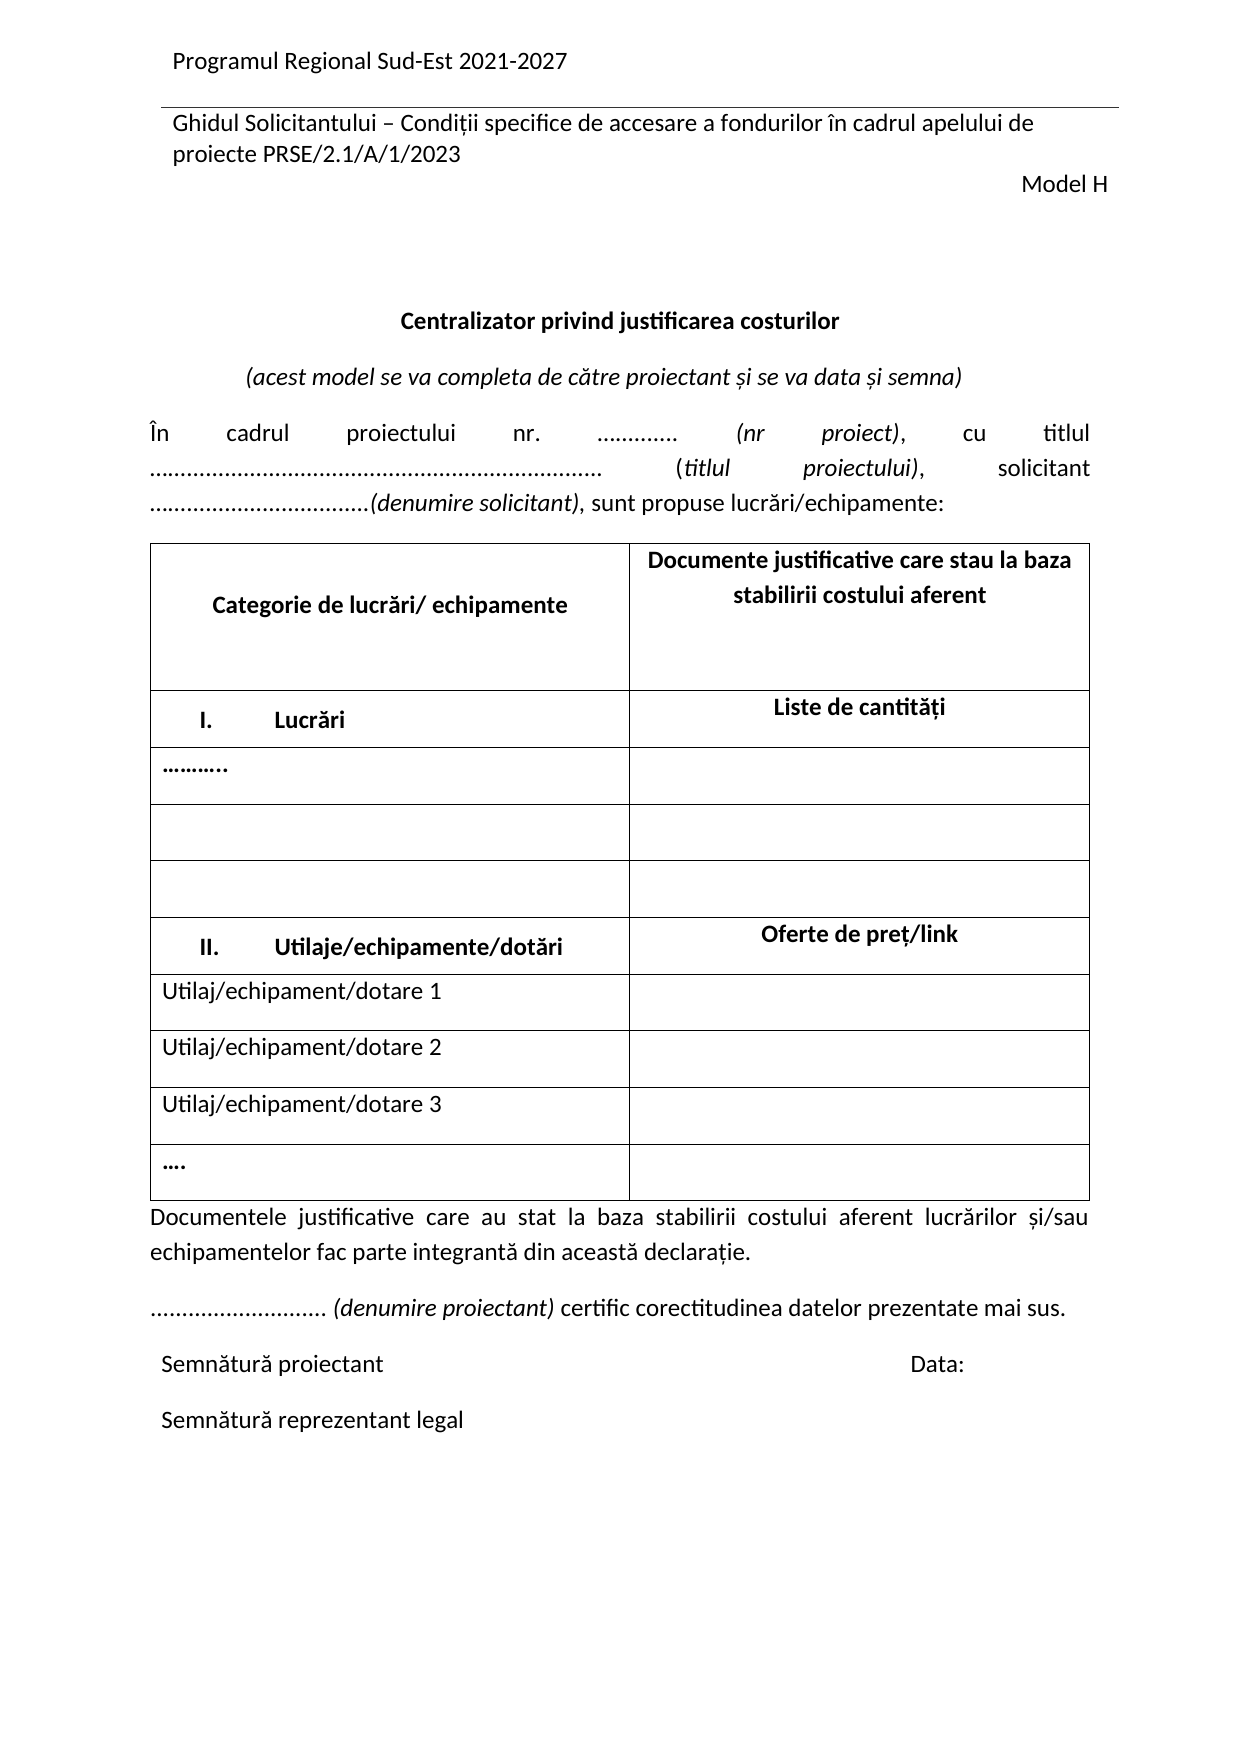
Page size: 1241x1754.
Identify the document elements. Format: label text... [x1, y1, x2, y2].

table_cell [151, 861, 629, 917]
table_cell Utilaje/echipamente/dotări [151, 918, 629, 974]
table_cell ……….. [151, 748, 629, 804]
table_header Categorie de lucrări/ echipamente [151, 544, 629, 690]
table_cell [151, 805, 629, 860]
table_cell Oferte de preț/link [630, 918, 1089, 974]
table_cell …. [151, 1145, 629, 1200]
text (acest model se va completa de către proiectant și se va data și semna) [150, 361, 1090, 392]
table_cell [630, 861, 1089, 917]
table_cell [630, 805, 1089, 860]
text În cadrul proiectului nr. ….......... (nr proiect), cu titlul …..................................................................... (titlul proiectului), solicitant …................................(denumire solicitant), sunt propuse lucrări/echipamente: [150, 417, 1090, 518]
table_cell [630, 1088, 1089, 1144]
table_cell Utilaj/echipament/dotare 1 [151, 975, 629, 1030]
table_cell Utilaj/echipament/dotare 2 [151, 1031, 629, 1087]
table_header Data: [622, 1348, 1090, 1459]
table_cell Lucrări [151, 691, 629, 747]
table_cell [630, 1031, 1089, 1087]
text ............................ (denumire proiectant) certific corectitudinea datelor prezentate mai sus. [150, 1292, 1090, 1323]
table_cell Liste de cantități [630, 691, 1089, 747]
table_header Semnătură proiectant Semnătură reprezentant legal [150, 1348, 622, 1459]
table_cell [630, 1145, 1089, 1200]
table_cell Utilaj/echipament/dotare 3 [151, 1088, 629, 1144]
text Centralizator privind justificarea costurilor [150, 305, 1090, 336]
table_cell [630, 748, 1089, 804]
text Documentele justificative care au stat la baza stabilirii costului aferent lucrărilor și/sau echipamentelor fac parte integrantă din această declarație. [150, 1201, 1090, 1267]
table_header Documente justificative care stau la baza stabilirii costului aferent [630, 544, 1089, 690]
table_cell [630, 975, 1089, 1030]
